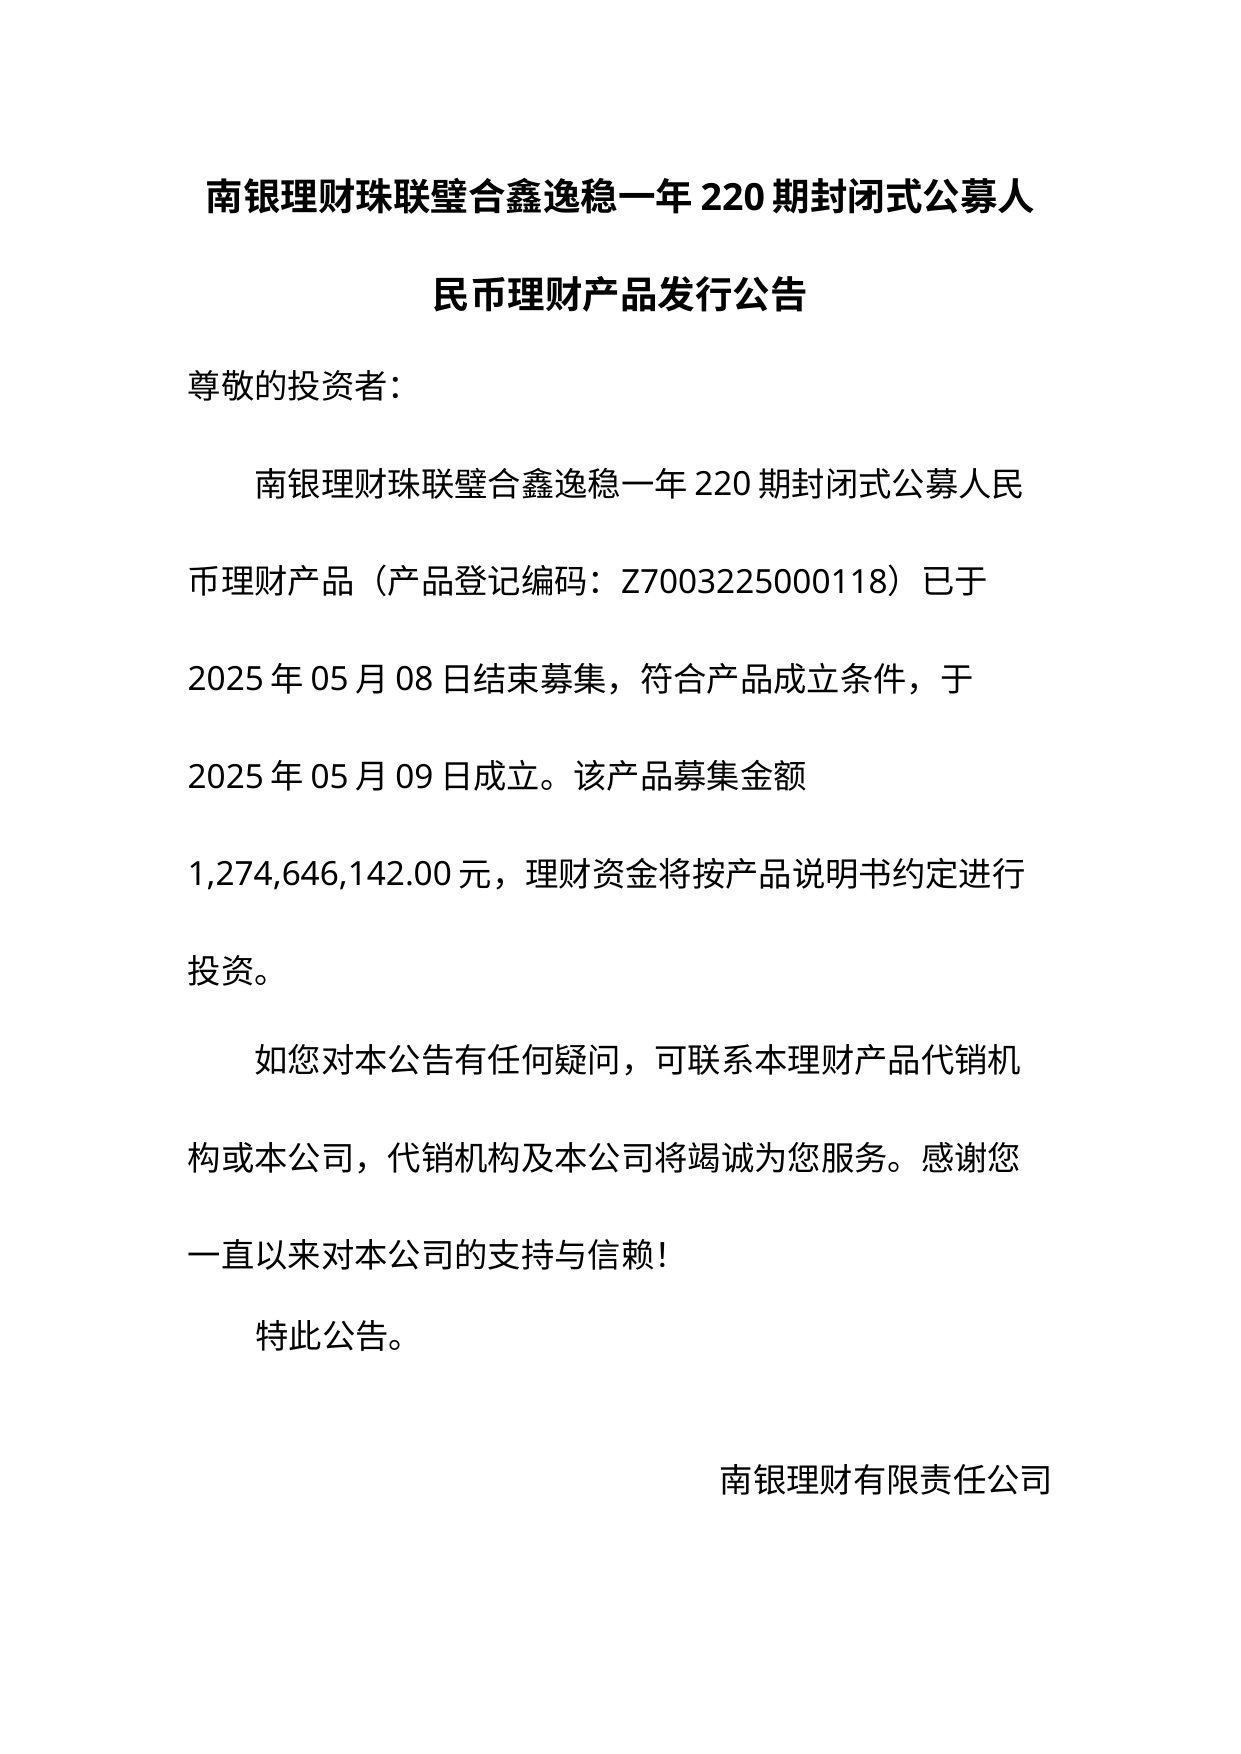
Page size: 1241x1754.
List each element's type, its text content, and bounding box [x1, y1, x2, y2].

text 南银理财有限责任公司 [187, 1446, 1053, 1511]
text 南银理财珠联璧合鑫逸稳一年220期封闭式公募人民币理财产品发行公告 [187, 162, 1053, 324]
text 尊敬的投资者： [187, 352, 1053, 417]
text 南银理财珠联璧合鑫逸稳一年220期封闭式公募人民币理财产品（产品登记编码：Z7003225000118）已于2025年05月08日结束募集，符合产品成立条件，于2025年05月09日成立。该产品募集金额1,274,646,142.00元，理财资金将按产品说明书约定进行投资。 [187, 441, 1053, 993]
text 如您对本公告有任何疑问，可联系本理财产品代销机构或本公司，代销机构及本公司将竭诚为您服务。感谢您一直以来对本公司的支持与信赖！ [187, 1017, 1053, 1277]
text 特此公告。 [187, 1301, 1053, 1366]
